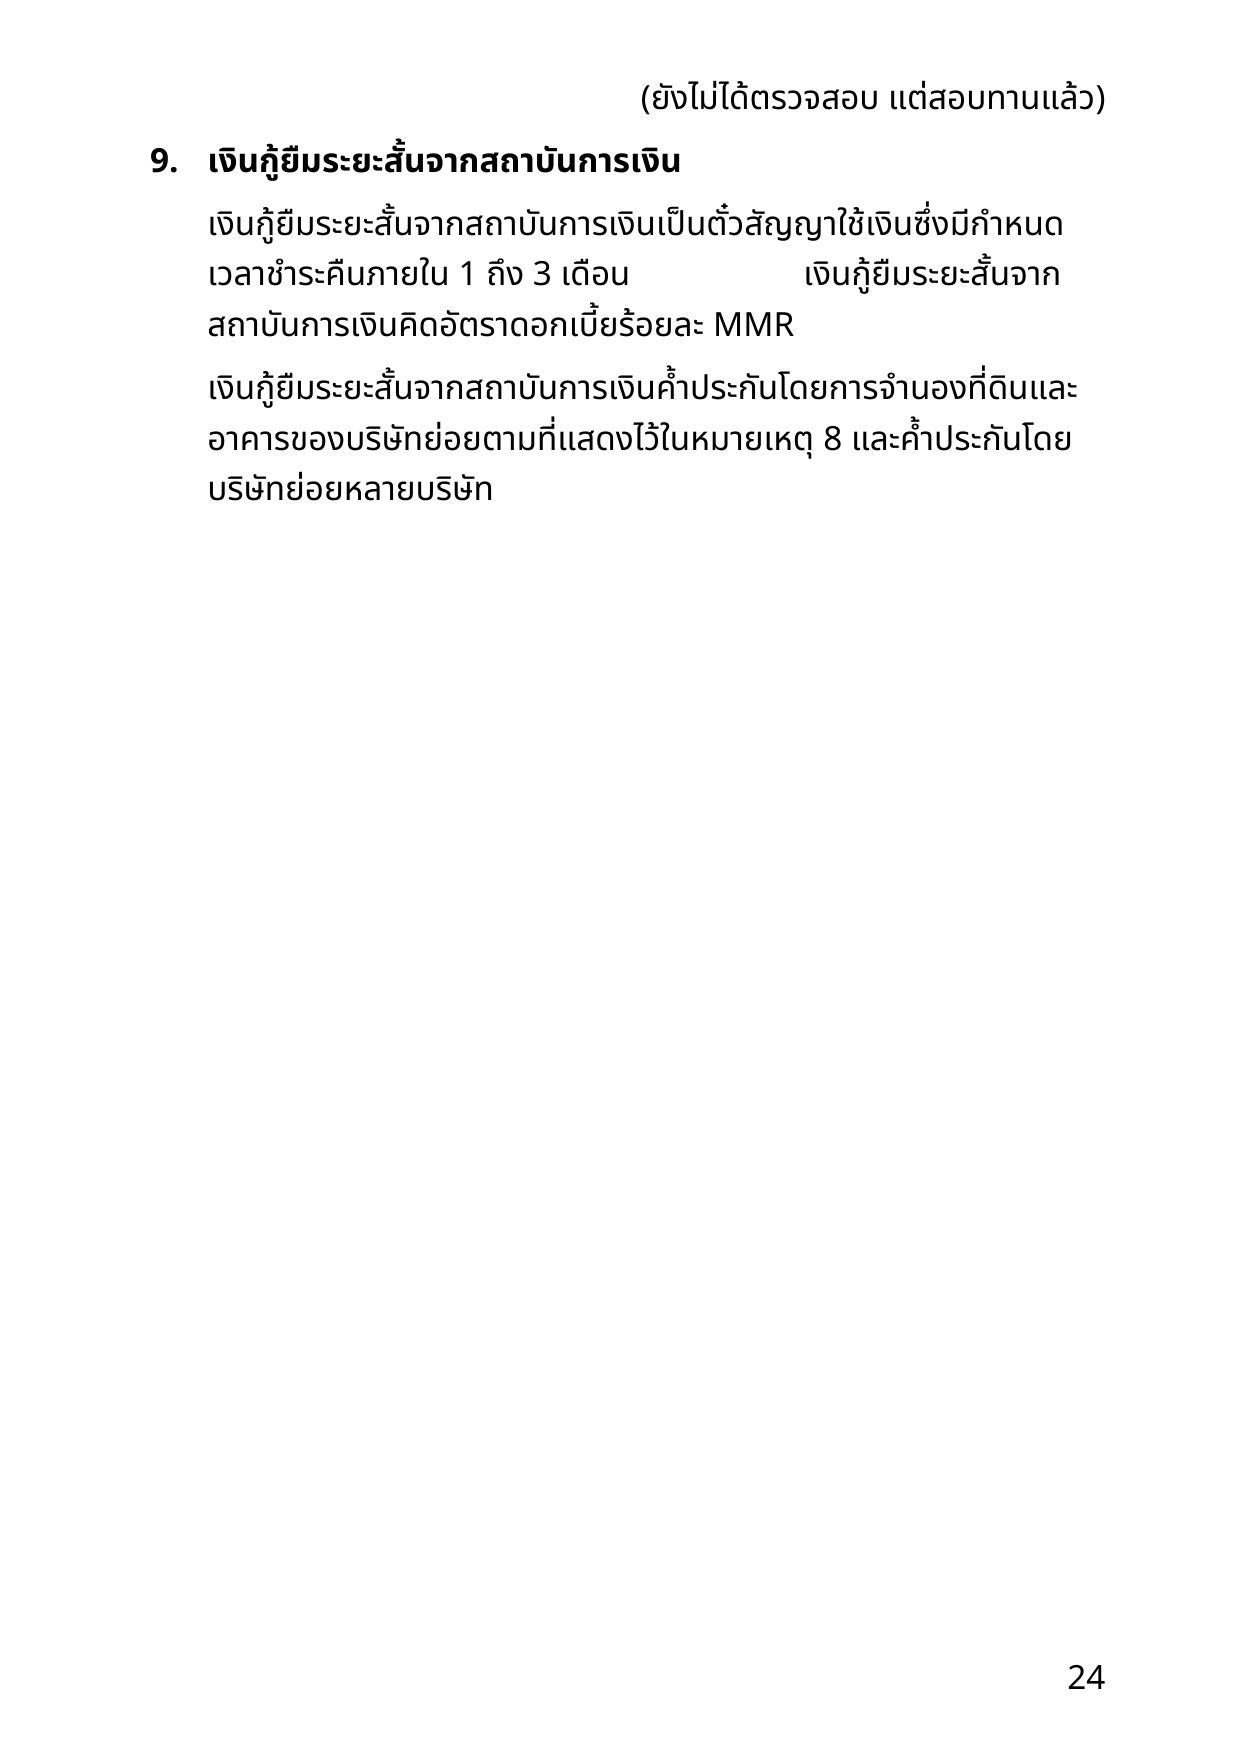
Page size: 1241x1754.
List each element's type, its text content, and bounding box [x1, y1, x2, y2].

text 9. เงินกู้ยืมระยะสั้นจากสถาบันการเงิน [150, 137, 1105, 187]
text เงินกู้ยืมระยะสั้นจากสถาบันการเงินเป็นตั๋วสัญญาใช้เงินซึ่งมีกำหนดเวลาชำระคืนภายใน 1 ถึง 3 เดือน เงินกู้ยืมระยะสั้นจากสถาบันการเงินคิดอัตราดอกเบี้ยร้อยละ MMR [150, 200, 1105, 351]
text เงินกู้ยืมระยะสั้นจากสถาบันการเงินค้ำประกันโดยการจำนองที่ดินและอาคารของบริษัทย่อยตามที่แสดงไว้ในหมายเหตุ 8 และค้ำประกันโดยบริษัทย่อยหลายบริษัท [150, 364, 1105, 515]
